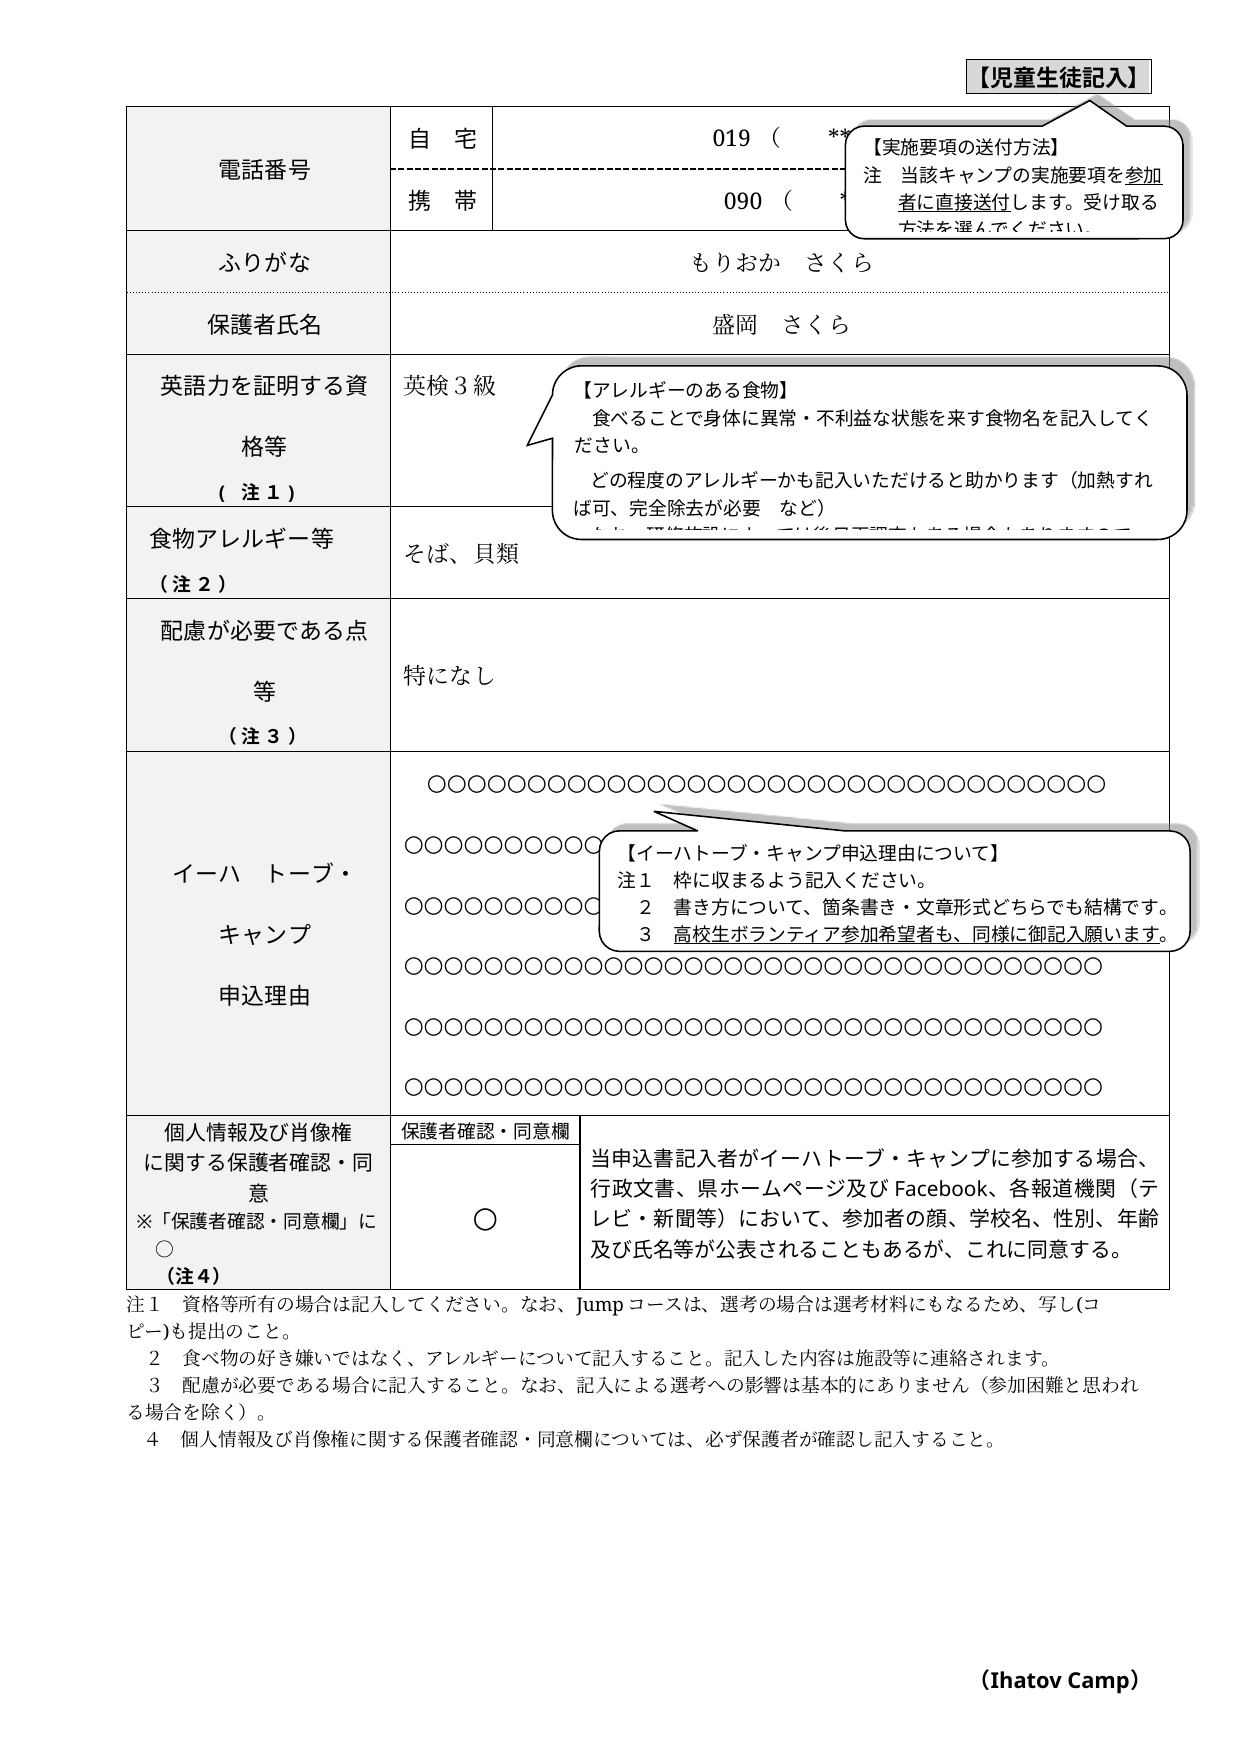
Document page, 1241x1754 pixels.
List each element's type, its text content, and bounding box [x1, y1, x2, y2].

text ２ 食べ物の好き嫌いではなく、アレルギーについて記入すること。記入した内容は施設等に連絡されます。 [126, 1344, 1143, 1371]
table_cell 090 （ *** ）**** [493, 168, 846, 230]
table_cell 保護者氏名 [127, 292, 390, 353]
text 注１ 資格等所有の場合は記入してください。なお、Jumpコースは、選考の場合は選考材料にもなるため、写し(コピー)も提出のこと。 [126, 1290, 1143, 1344]
table_cell 英検３級 [391, 355, 1169, 506]
table_cell ふりがな [127, 231, 390, 292]
table_cell イーハトーブ・キャンプ 申込理由 [127, 752, 390, 1115]
table_cell 個人情報及び肖像権 に関する保護者確認・同意 ※「保護者確認・同意欄」に○ （注４） [127, 1116, 390, 1289]
table_cell 電話番号 [127, 107, 390, 230]
table_cell ○ [391, 1145, 579, 1289]
table_cell 当申込書記入者がイーハトーブ・キャンプに参加する場合、行政文書、県ホームページ及びFacebook、各報道機関（テレビ・新聞等）において、参加者の顔、学校名、性別、年齢及び氏名等が公表されることもあるが、これに同意する。 [581, 1116, 1169, 1289]
text ３ 配慮が必要である場合に記入すること。なお、記入による選考への影響は基本的にありません（参加困難と思われる場合を除く）。 [126, 1371, 1143, 1424]
table_cell 自 宅 [391, 107, 492, 167]
table_cell 019 （ *** ）**** [493, 107, 1070, 167]
table_cell 携 帯 [391, 168, 492, 230]
table_cell もりおか さくら [391, 231, 1169, 292]
table_cell 食物アレルギー等（注２） [127, 507, 390, 598]
table_cell 英語力を証明する資格等 (注１) [127, 355, 390, 506]
table_cell 保護者確認・同意欄 [391, 1116, 579, 1144]
table_cell 配慮が必要である点等 （注３） [127, 599, 390, 751]
table_cell ○○○○○○○○○○○○○○○○○○○○○○○○○○○○○○○○○○ ○○○○○○○○○○○○○○○○○○○○○○○○○○○○○○○○○○○ ○○○○○○○○○○○○○○○○○○○○○○○○○○○○○○○○○○○ ○○○○○○○○○○○○○○○○○○○○○○○○○○○○○○○○○○○ ○○○○○○○○○○○○○○○○○○○○○○○○○○○○○○○○○○○ ○○○○○○○○○○○○○○○○○○○○○○○○○○○○○○○○○○○ [391, 752, 1169, 1115]
table_cell 特になし [391, 599, 1169, 751]
text ４ 個人情報及び肖像権に関する保護者確認・同意欄については、必ず保護者が確認し記入すること。 [126, 1424, 1143, 1452]
table_cell そば、貝類 [391, 507, 1169, 598]
table_cell 盛岡 さくら [391, 292, 1169, 353]
